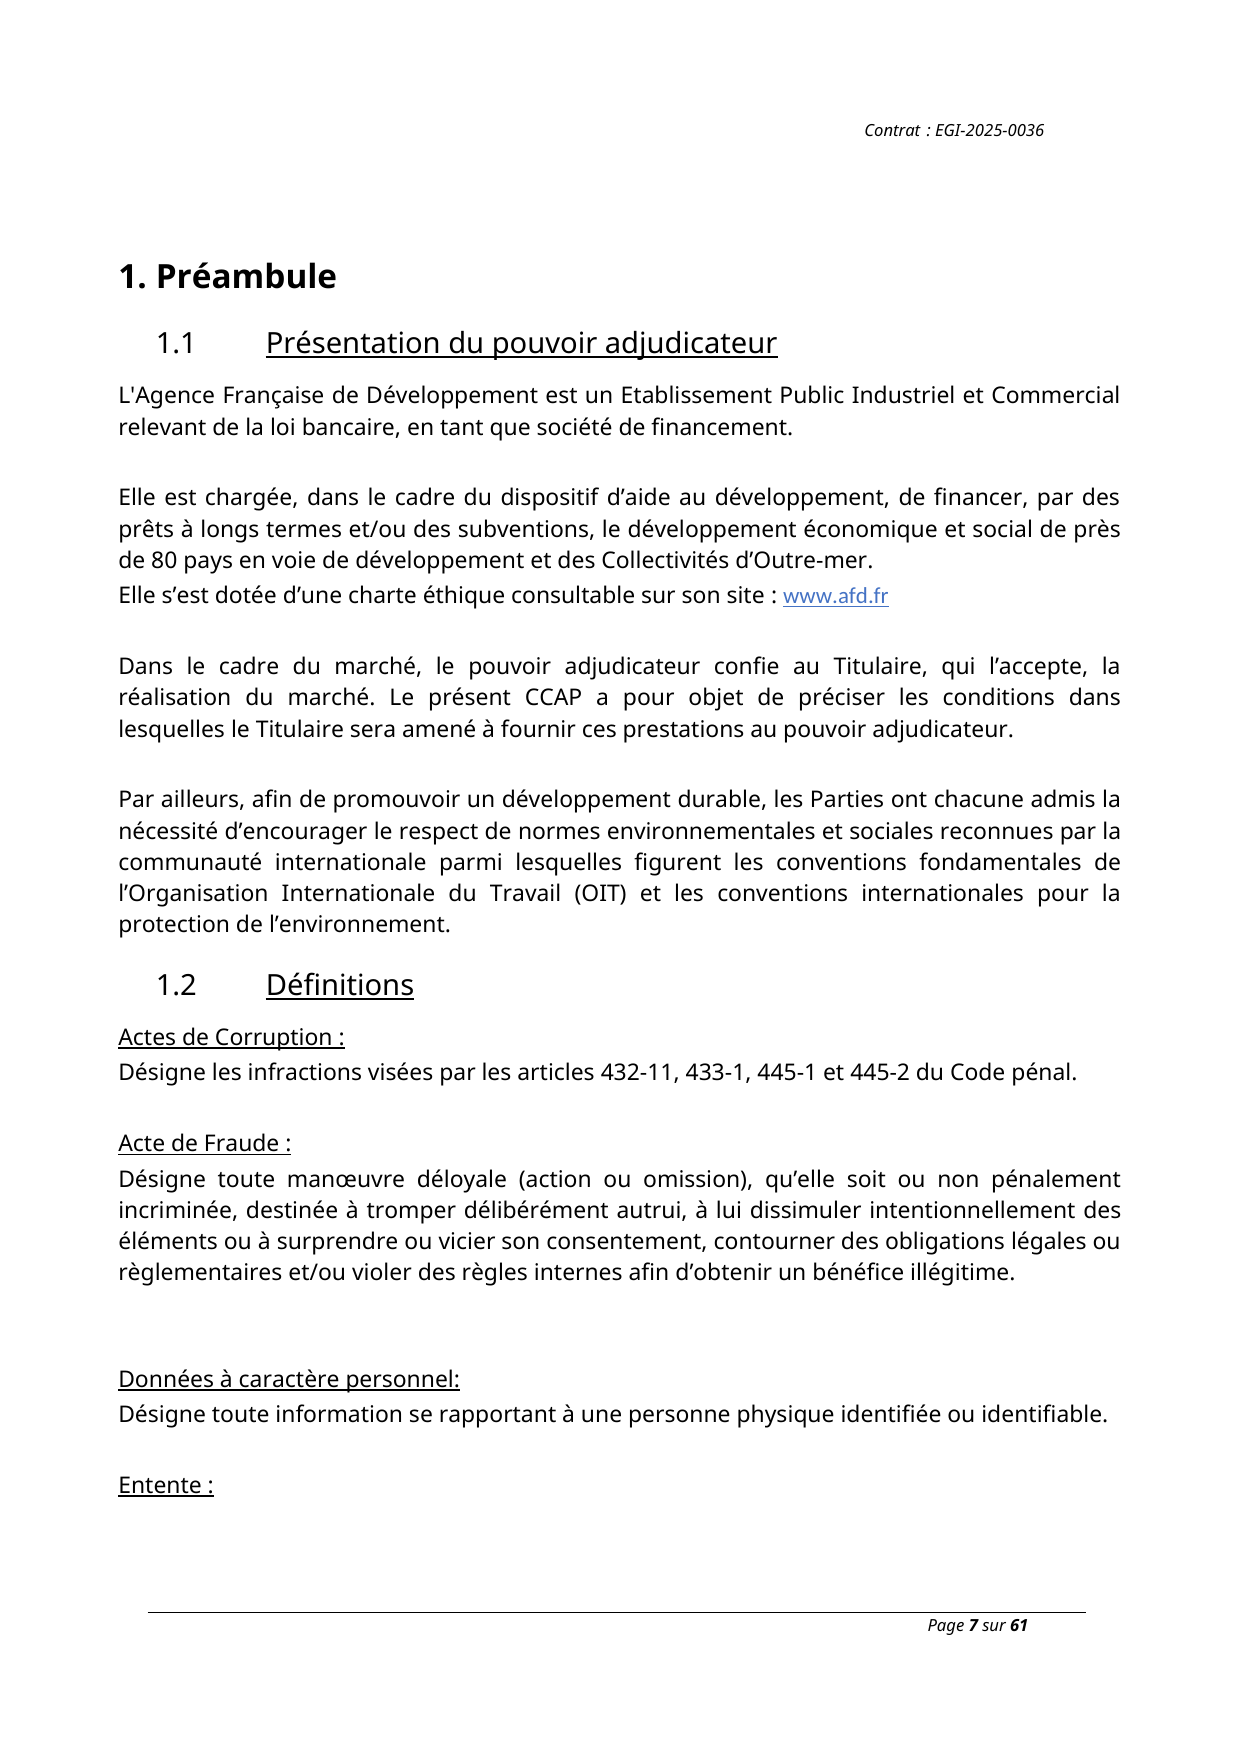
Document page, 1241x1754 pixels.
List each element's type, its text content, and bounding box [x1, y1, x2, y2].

text Par ailleurs, afin de promouvoir un développement durable, les Parties ont chacune admis la nécessité d’encourager le respect de normes environnementales et sociales reconnues par la communauté internationale parmi lesquelles figurent les conventions fondamentales de l’Organisation Internationale du Travail (OIT) et les conventions internationales pour la protection de l’environnement. [118, 783, 1122, 939]
text Elle est chargée, dans le cadre du dispositif d’aide au développement, de financer, par des prêts à longs termes et/ou des subventions, le développement économique et social de près de 80 pays en voie de développement et des Collectivités d’Outre-mer. [118, 481, 1122, 575]
text Désigne les infractions visées par les articles 432-11, 433-1, 445-1 et 445-2 du Code pénal. [118, 1056, 1122, 1088]
text L'Agence Française de Développement est un Etablissement Public Industriel et Commercial relevant de la loi bancaire, en tant que société de financement. [118, 379, 1122, 442]
text Données à caractère personnel: [118, 1363, 1122, 1394]
text Dans le cadre du marché, le pouvoir adjudicateur confie au Titulaire, qui l’accepte, la réalisation du marché. Le présent CCAP a pour objet de préciser les conditions dans lesquelles le Titulaire sera amené à fournir ces prestations au pouvoir adjudicateur. [118, 650, 1122, 744]
text Désigne toute manœuvre déloyale (action ou omission), qu’elle soit ou non pénalement incriminée, destinée à tromper délibérément autrui, à lui dissimuler intentionnellement des éléments ou à surprendre ou vicier son consentement, contourner des obligations légales ou règlementaires et/ou violer des règles internes afin d’obtenir un bénéfice illégitime. [118, 1163, 1122, 1288]
text Acte de Fraude : [118, 1127, 1122, 1158]
text Actes de Corruption : [118, 1021, 1122, 1052]
text Elle s’est dotée d’une charte éthique consultable sur son site : www.afd.fr [118, 579, 1122, 610]
text Présentation du pouvoir adjudicateur [156, 323, 1122, 362]
text Entente : [118, 1469, 1122, 1500]
text Préambule [118, 252, 1122, 298]
text Désigne toute information se rapportant à une personne physique identifiée ou identifiable. [118, 1398, 1122, 1429]
text Définitions [156, 964, 1122, 1004]
